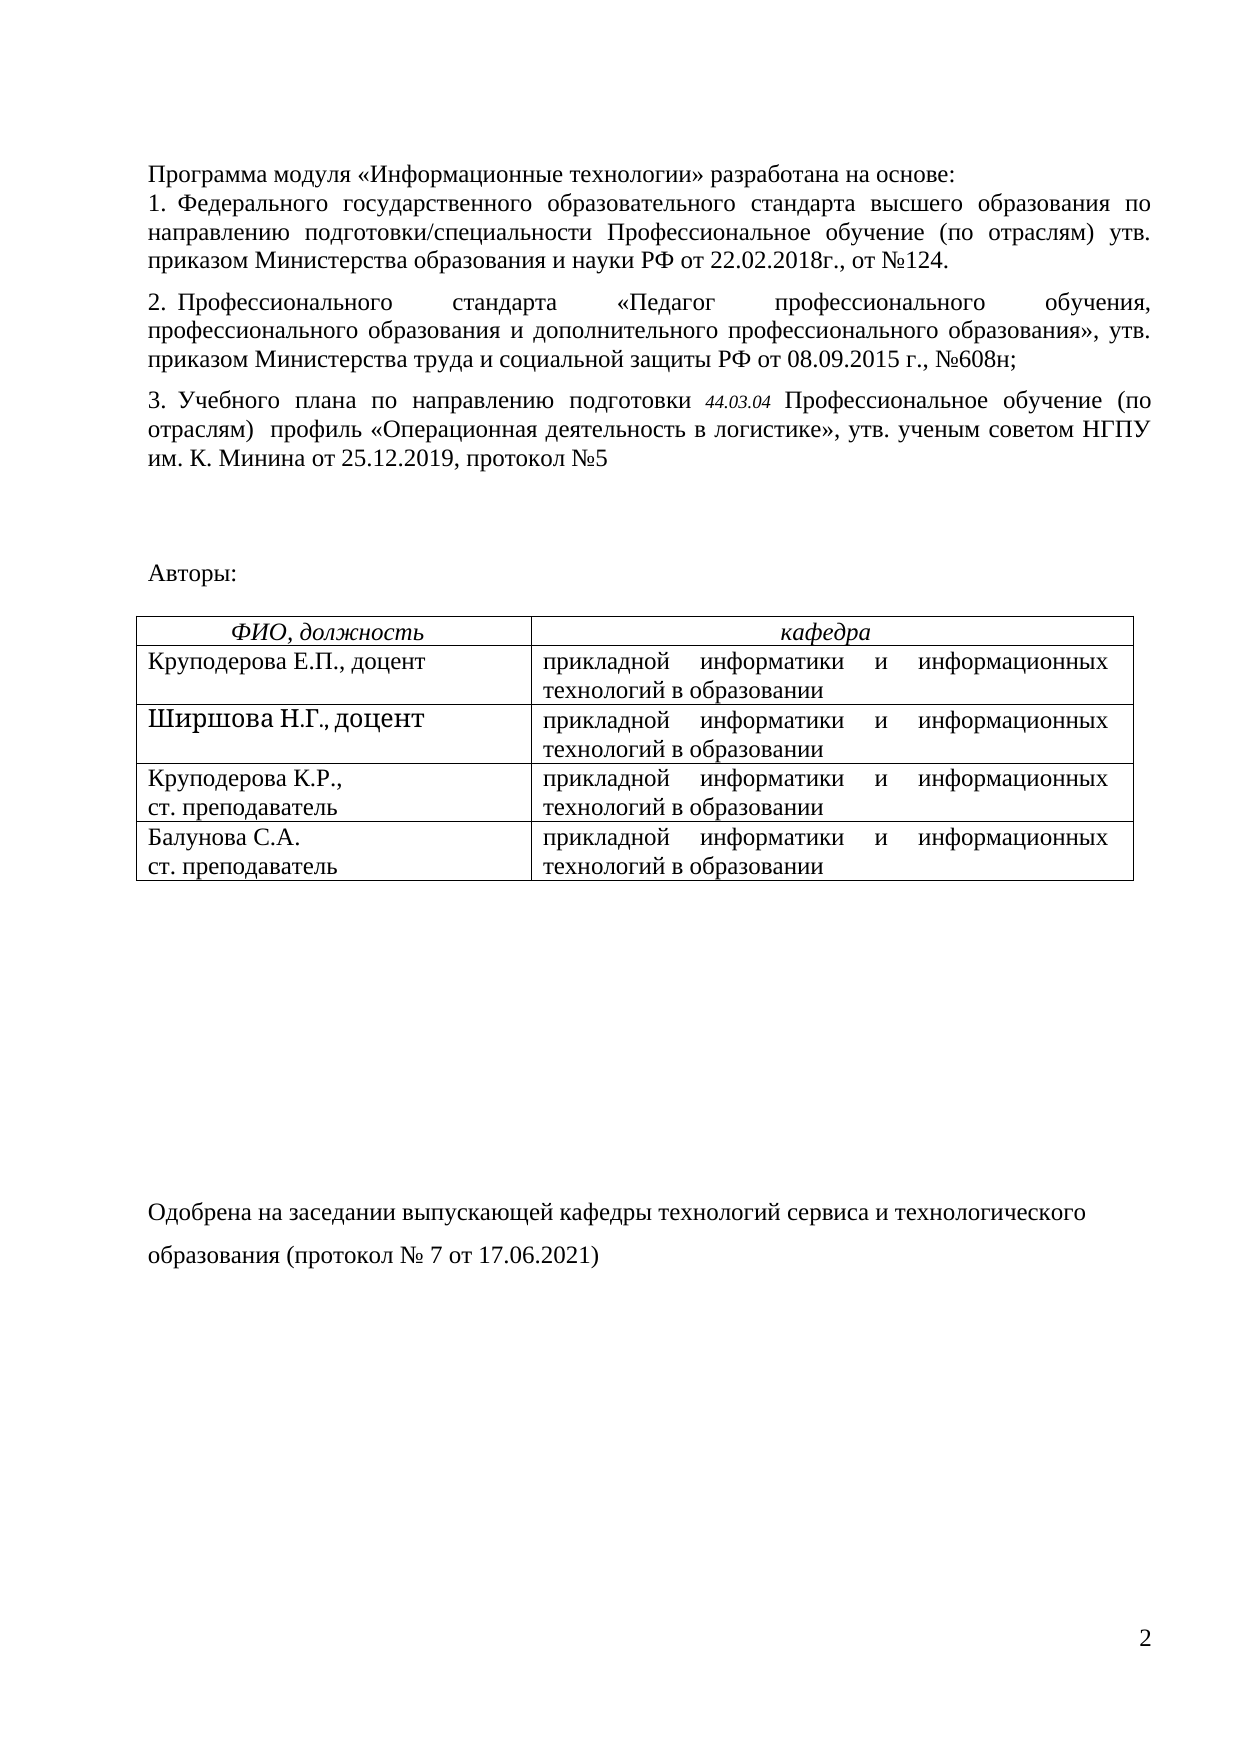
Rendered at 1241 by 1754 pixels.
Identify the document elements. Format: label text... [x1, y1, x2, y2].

text Одобрена на заседании выпускающей кафедры технологий сервиса и технологического образования (протокол № 7 от 17.06.2021) [148, 1197, 1152, 1269]
table_cell Круподерова К.Р., ст. преподаватель [137, 764, 531, 821]
table_cell прикладной информатики и информационных технологий в образовании [532, 705, 1133, 762]
table_header ФИО, должность [137, 617, 531, 645]
table_cell Круподерова Е.П., доцент [137, 646, 531, 704]
table_cell прикладной информатики и информационных технологий в образовании [532, 646, 1133, 704]
list Учебного плана по направлению подготовки 44.03.04 Профессиональное обучение (по отраслям) профиль «Операционная деятельность в логистике», утв. ученым советом НГПУ им. К. Минина от 25.12.2019, протокол №5 [148, 386, 1152, 472]
list Профессионального стандарта «Педагог профессионального обучения, профессионального образования и дополнительного профессионального образования», утв. приказом Министерства труда и социальной защиты РФ от 08.09.2015 г., №608н; [148, 287, 1152, 373]
list Федерального государственного образовательного стандарта высшего образования по направлению подготовки/специальности Профессиональное обучение (по отраслям) утв. приказом Министерства образования и науки РФ от 22.02.2018г., от №124. [148, 188, 1152, 274]
text Программа модуля «Информационные технологии» разработана на основе: [148, 159, 1152, 188]
table_cell Ширшова Н.Г., доцент [137, 705, 531, 762]
text Авторы: [148, 558, 1152, 587]
table_cell прикладной информатики и информационных технологий в образовании [532, 764, 1133, 821]
table_cell Балунова С.А. ст. преподаватель [137, 822, 531, 879]
table_cell прикладной информатики и информационных технологий в образовании [532, 822, 1133, 879]
table_header кафедра [532, 617, 1133, 645]
